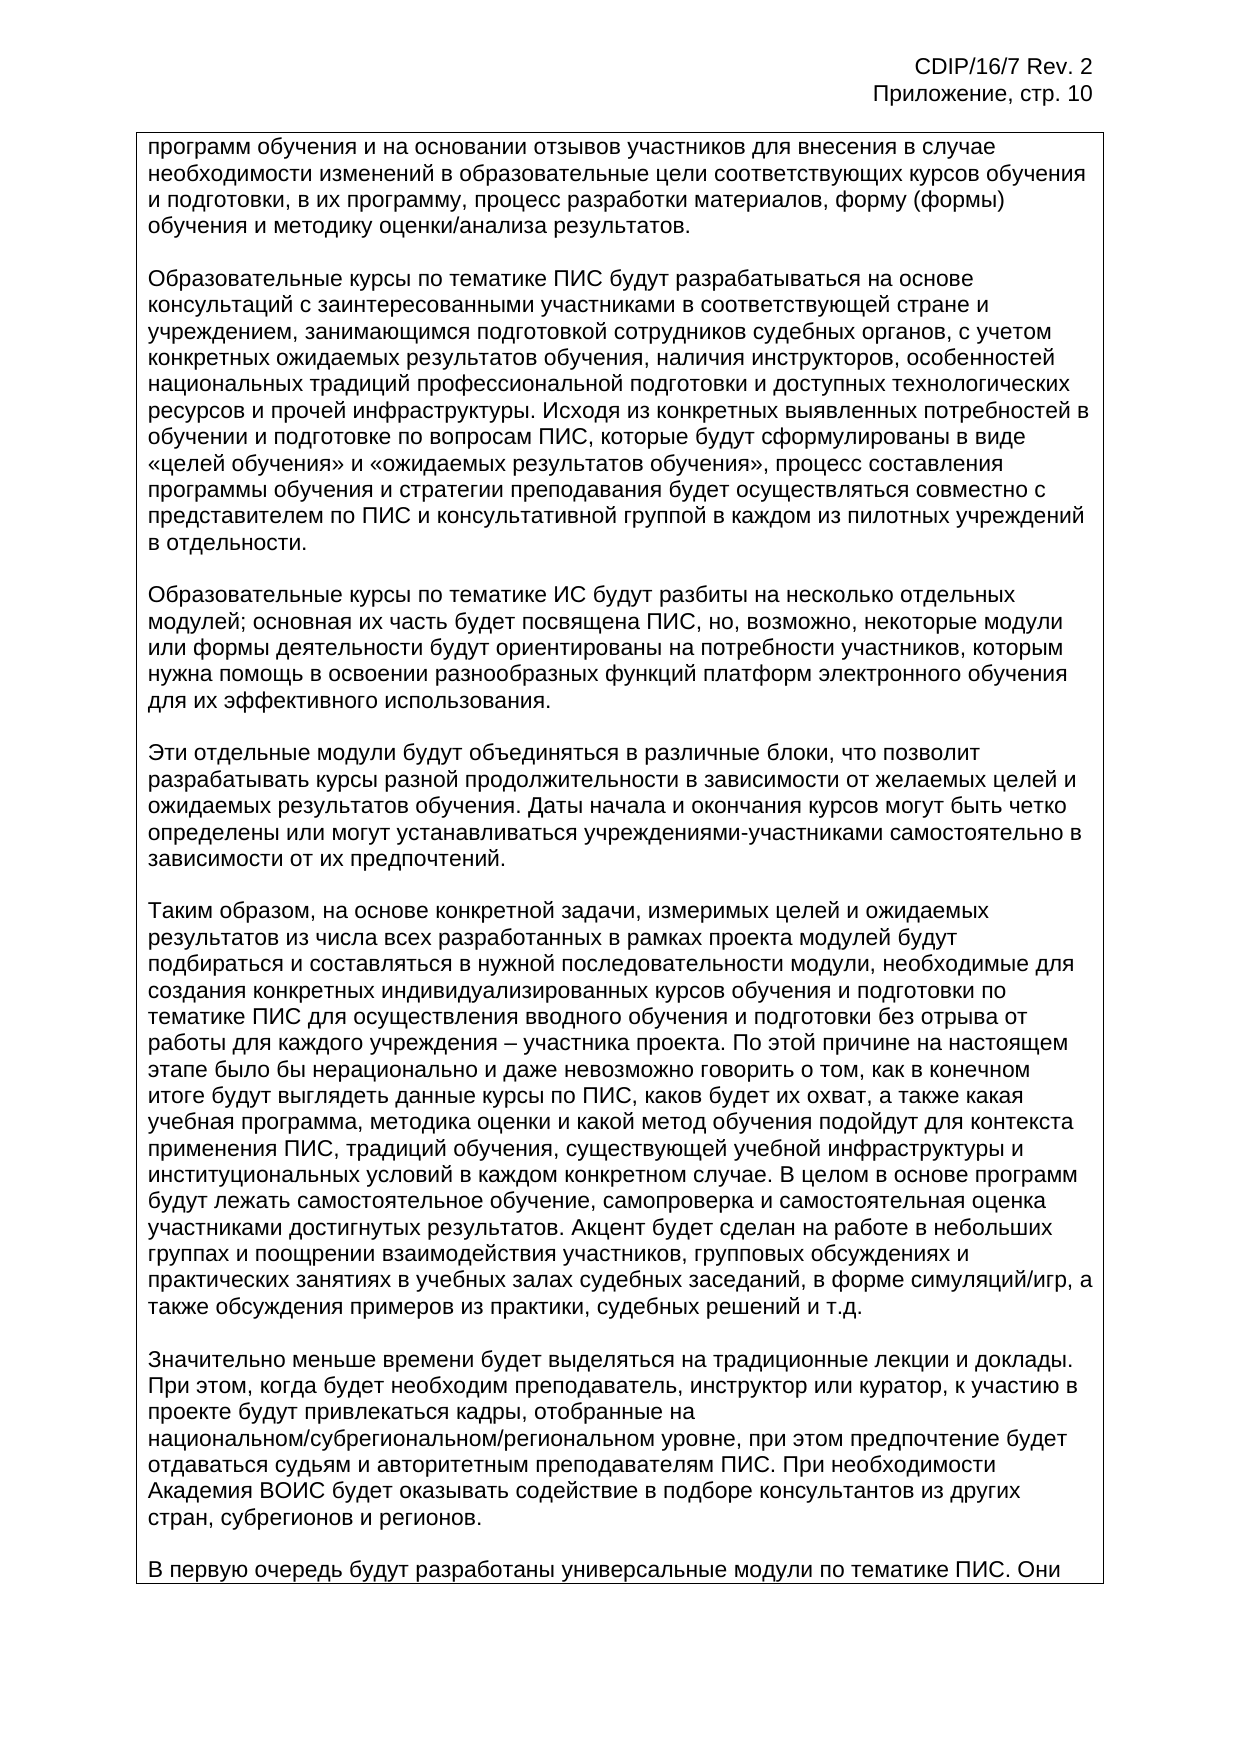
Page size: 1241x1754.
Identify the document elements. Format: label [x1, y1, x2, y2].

table_cell [137, 133, 1103, 1583]
